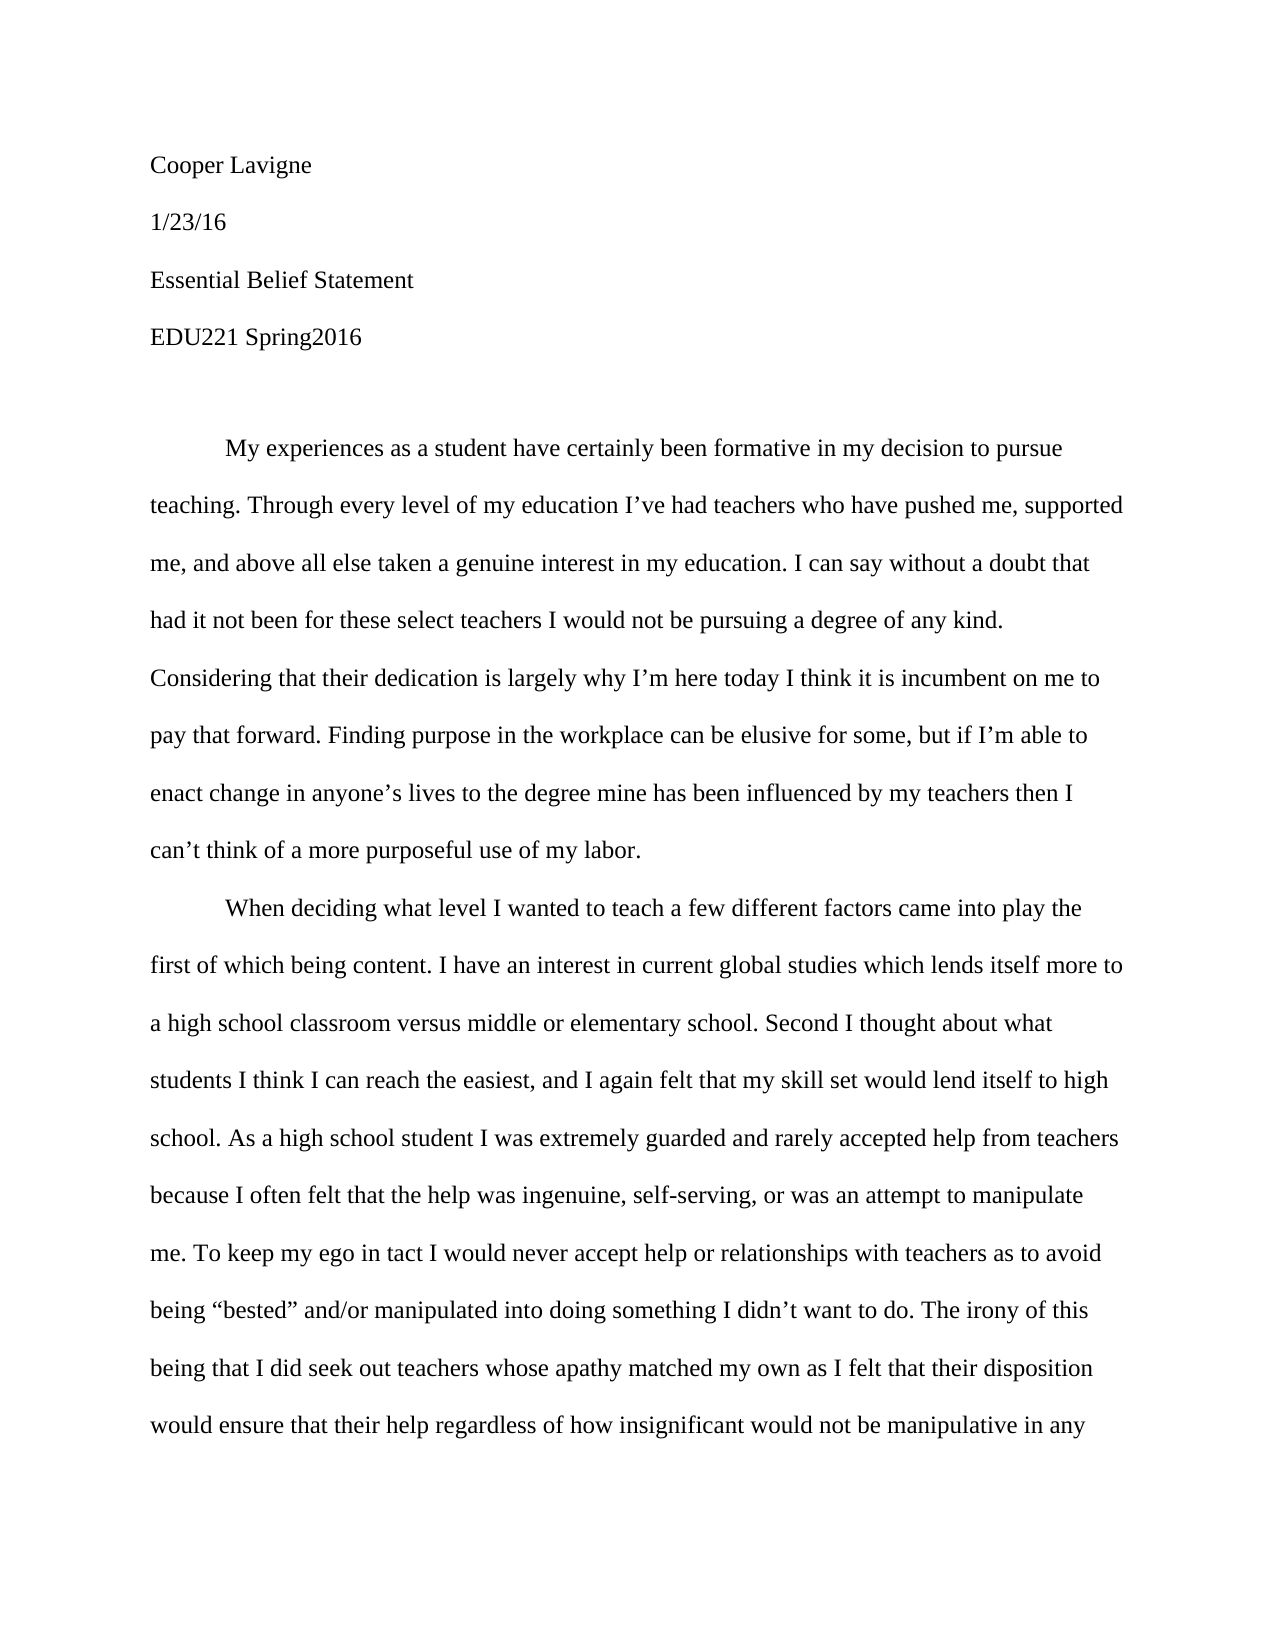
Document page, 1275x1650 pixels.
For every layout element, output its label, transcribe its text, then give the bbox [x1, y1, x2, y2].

text EDU221 Spring2016 [150, 322, 1125, 351]
text Cooper Lavigne [150, 150, 1125, 179]
text Essential Belief Statement [150, 265, 1125, 294]
text My experiences as a student have certainly been formative in my decision to pursue teaching. Through every level of my education I’ve had teachers who have pushed me, supported me, and above all else taken a genuine interest in my education. I can say without a doubt that had it not been for these select teachers I would not be pursuing a degree of any kind. Considering that their dedication is largely why I’m here today I think it is incumbent on me to pay that forward. Finding purpose in the workplace can be elusive for some, but if I’m able to enact change in anyone’s lives to the degree mine has been influenced by my teachers then I can’t think of a more purposeful use of my labor. [150, 433, 1125, 864]
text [150, 893, 1125, 1439]
text 1/23/16 [150, 207, 1125, 236]
